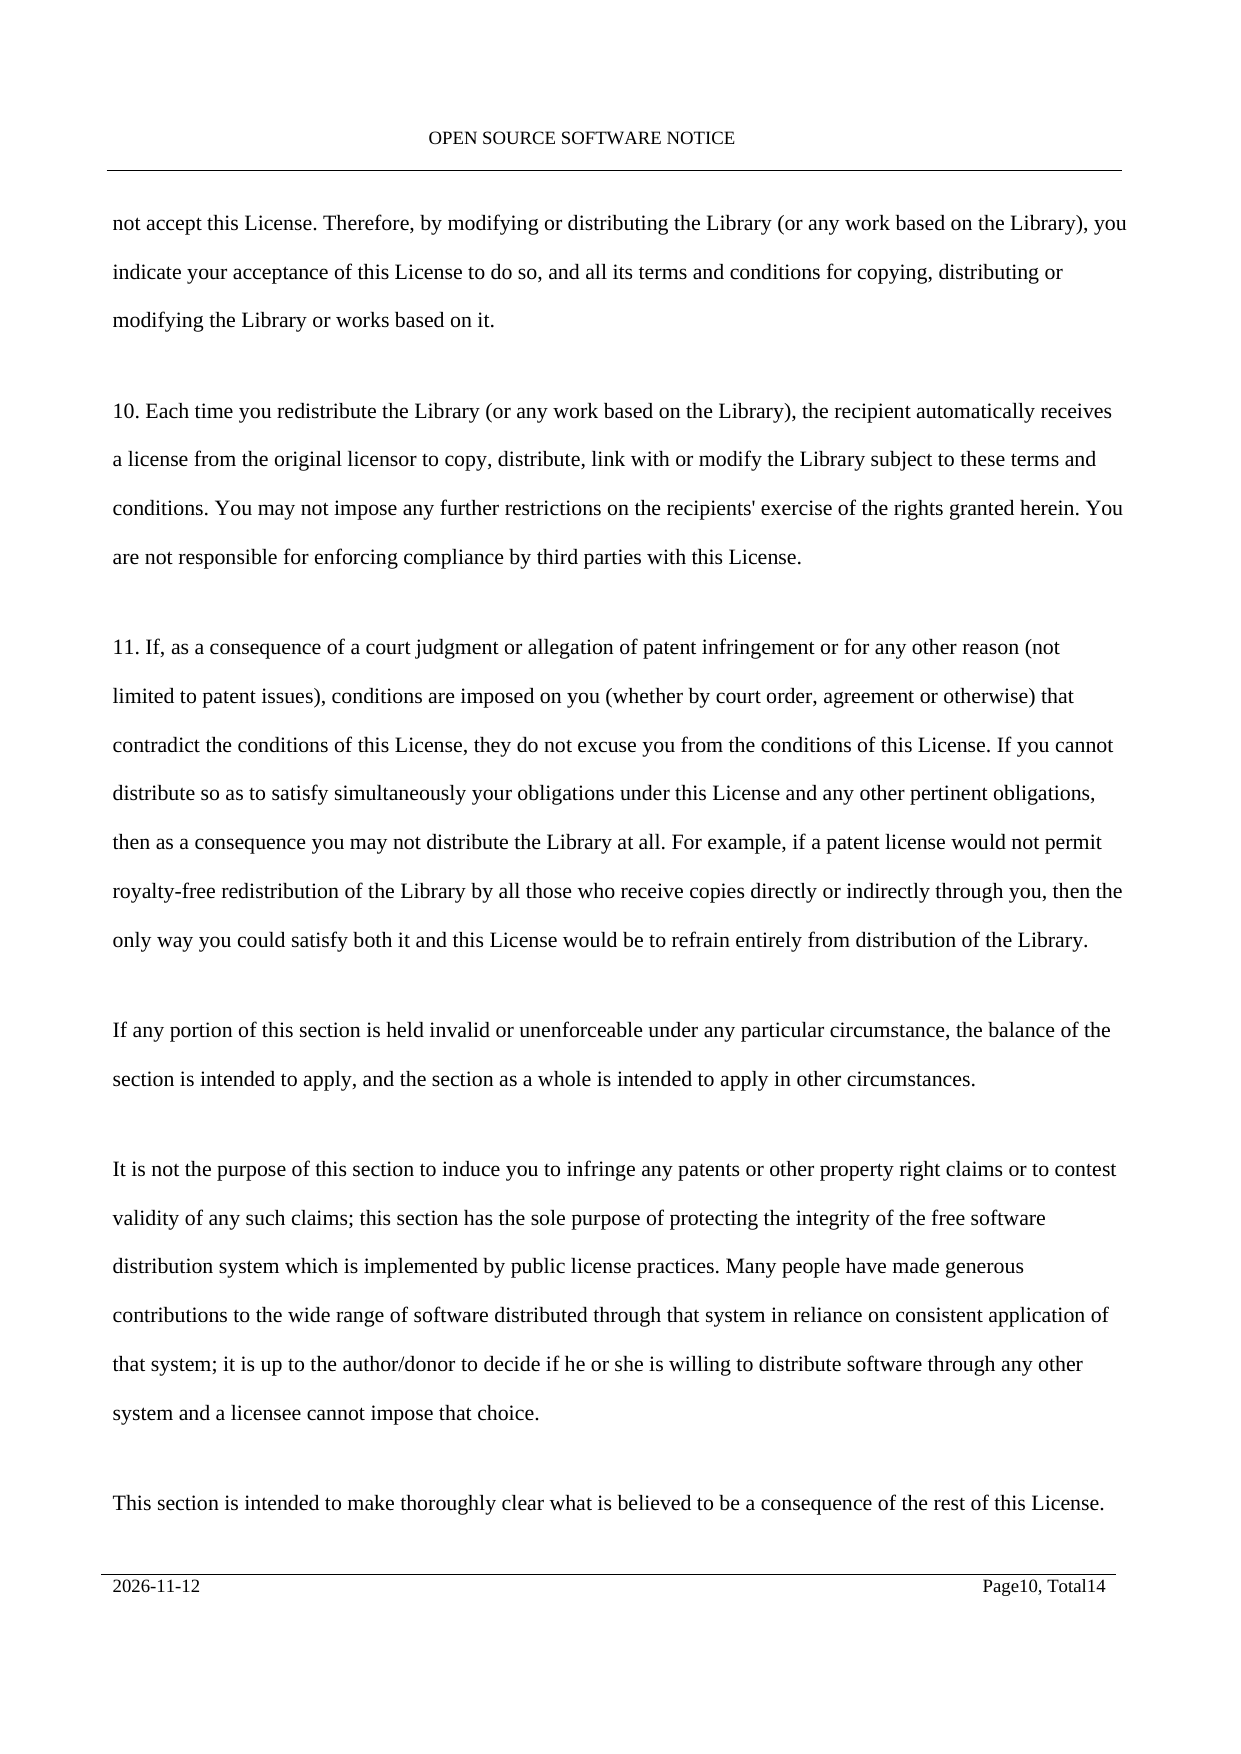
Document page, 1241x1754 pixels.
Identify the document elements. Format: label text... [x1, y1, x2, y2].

text If any portion of this section is held invalid or unenforceable under any particular circumstance, the balance of the section is intended to apply, and the section as a whole is intended to apply in other circumstances. [112, 1013, 1128, 1094]
text It is not the purpose of this section to induce you to infringe any patents or other property right claims or to contest validity of any such claims; this section has the sole purpose of protecting the integrity of the free software distribution system which is implemented by public license practices. Many people have made generous contributions to the wide range of software distributed through that system in reliance on consistent application of that system; it is up to the author/donor to decide if he or she is willing to distribute software through any other system and a licensee cannot impose that choice. [112, 1152, 1128, 1428]
text 10. Each time you redistribute the Library (or any work based on the Library), the recipient automatically receives a license from the original licensor to copy, distribute, link with or modify the Library subject to these terms and conditions. You may not impose any further restrictions on the recipients' exercise of the rights granted herein. You are not responsible for enforcing compliance by third parties with this License. [112, 394, 1128, 573]
text 11. If, as a consequence of a court judgment or allegation of patent infringement or for any other reason (not limited to patent issues), conditions are imposed on you (whether by court order, agreement or otherwise) that contradict the conditions of this License, they do not excuse you from the conditions of this License. If you cannot distribute so as to satisfy simultaneously your obligations under this License and any other pertinent obligations, then as a consequence you may not distribute the Library at all. For example, if a patent license would not permit royalty-free redistribution of the Library by all those who receive copies directly or indirectly through you, then the only way you could satisfy both it and this License would be to refrain entirely from distribution of the Library. [112, 631, 1128, 956]
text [112, 206, 1128, 336]
text This section is intended to make thoroughly clear what is believed to be a consequence of the rest of this License. [112, 1486, 1128, 1519]
